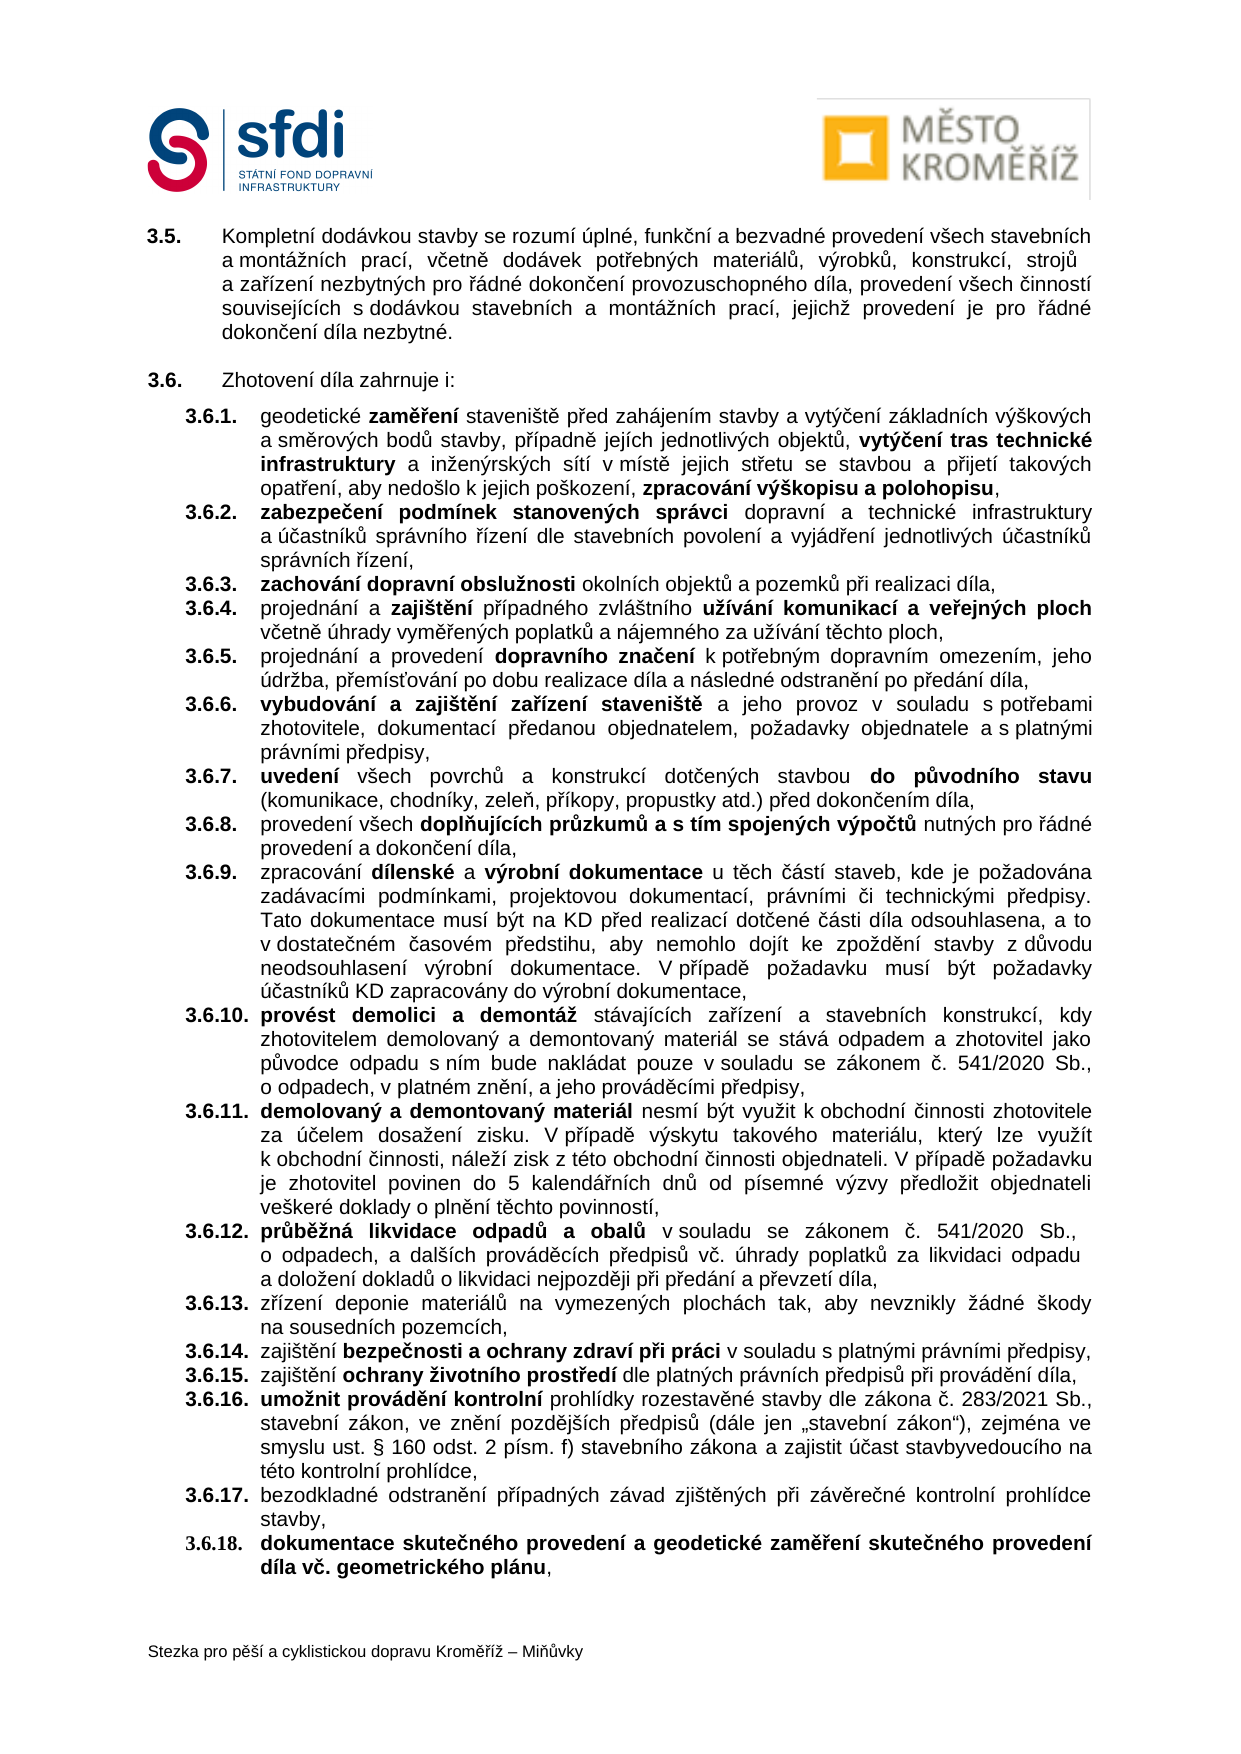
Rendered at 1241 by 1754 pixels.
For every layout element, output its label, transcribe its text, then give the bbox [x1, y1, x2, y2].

list zajištění bezpečnosti a ochrany zdraví při práci v souladu s platnými právními předpisy, [185, 1339, 1092, 1363]
picture [147, 106, 373, 194]
list bezodkladné odstranění případných závad zjištěných při závěrečné kontrolní prohlídce stavby, [185, 1482, 1092, 1530]
list zabezpečení podmínek stanovených správci dopravní a technické infrastruktury a účastníků správního řízení dle stavebních povolení a vyjádření jednotlivých účastníků správních řízení, [185, 500, 1092, 572]
list Zhotovení díla zahrnuje i: [148, 368, 1092, 392]
list Kompletní dodávkou stavby se rozumí úplné, funkční a bezvadné provedení všech stavebních a montážních prací, včetně dodávek potřebných materiálů, výrobků, konstrukcí, strojů a zařízení nezbytných pro řádné dokončení provozuschopného díla, provedení všech činností souvisejících s dodávkou stavebních a montážních prací, jejichž provedení je pro řádné dokončení díla nezbytné. [147, 224, 1092, 344]
list umožnit provádění kontrolní prohlídky rozestavěné stavby dle zákona č. 283/2021 Sb., stavební zákon, ve znění pozdějších předpisů (dále jen „stavební zákon“), zejména ve smyslu ust. § 160 odst. 2 písm. f) stavebního zákona a zajistit účast stavbyvedoucího na této kontrolní prohlídce, [185, 1387, 1092, 1482]
list vybudování a zajištění zařízení staveniště a jeho provoz v souladu s potřebami zhotovitele, dokumentací předanou objednatelem, požadavky objednatele a s platnými právními předpisy, [185, 692, 1092, 764]
list zajištění ochrany životního prostředí dle platných právních předpisů při provádění díla, [185, 1363, 1092, 1387]
list projednání a zajištění případného zvláštního užívání komunikací a veřejných ploch včetně úhrady vyměřených poplatků a nájemného za užívání těchto ploch, [185, 596, 1092, 644]
list geodetické zaměření staveniště před zahájením stavby a vytýčení základních výškových a směrových bodů stavby, případně jejích jednotlivých objektů, vytýčení tras technické infrastruktury a inženýrských sítí v místě jejich střetu se stavbou a přijetí takových opatření, aby nedošlo k jejich poškození, zpracování výškopisu a polohopisu, [185, 404, 1092, 500]
list provedení všech doplňujících průzkumů a s tím spojených výpočtů nutných pro řádné provedení a dokončení díla, [185, 812, 1092, 859]
list zřízení deponie materiálů na vymezených plochách tak, aby nevznikly žádné škody na sousedních pozemcích, [185, 1291, 1092, 1339]
list dokumentace skutečného provedení a geodetické zaměření skutečného provedení díla vč. geometrického plánu, [185, 1530, 1092, 1578]
list průběžná likvidace odpadů a obalů v souladu se zákonem č. 541/2020 Sb., o odpadech, a dalších prováděcích předpisů vč. úhrady poplatků za likvidaci odpadu a doložení dokladů o likvidaci nejpozději při předání a převzetí díla, [185, 1219, 1092, 1291]
list zpracování dílenské a výrobní dokumentace u těch částí staveb, kde je požadována zadávacími podmínkami, projektovou dokumentací, právními či technickými předpisy. Tato dokumentace musí být na KD před realizací dotčené části díla odsouhlasena, a to v dostatečném časovém předstihu, aby nemohlo dojít ke zpoždění stavby z důvodu neodsouhlasení výrobní dokumentace. V případě požadavku musí být požadavky účastníků KD zapracovány do výrobní dokumentace, [185, 859, 1092, 1003]
list provést demolici a demontáž stávajících zařízení a stavebních konstrukcí, kdy zhotovitelem demolovaný a demontovaný materiál se stává odpadem a zhotovitel jako původce odpadu s ním bude nakládat pouze v souladu se zákonem č. 541/2020 Sb., o odpadech, v platném znění, a jeho prováděcími předpisy, [185, 1003, 1092, 1099]
list demolovaný a demontovaný materiál nesmí být využit k obchodní činnosti zhotovitele za účelem dosažení zisku. V případě výskytu takového materiálu, který lze využít k obchodní činnosti, náleží zisk z této obchodní činnosti objednateli. V případě požadavku je zhotovitel povinen do 5 kalendářních dnů od písemné výzvy předložit objednateli veškeré doklady o plnění těchto povinností, [185, 1099, 1092, 1219]
list zachování dopravní obslužnosti okolních objektů a pozemků při realizaci díla, [185, 572, 1092, 596]
list uvedení všech povrchů a konstrukcí dotčených stavbou do původního stavu (komunikace, chodníky, zeleň, příkopy, propustky atd.) před dokončením díla, [185, 764, 1092, 812]
picture [816, 97, 1093, 200]
list projednání a provedení dopravního značení k potřebným dopravním omezením, jeho údržba, přemísťování po dobu realizace díla a následné odstranění po předání díla, [185, 644, 1092, 692]
